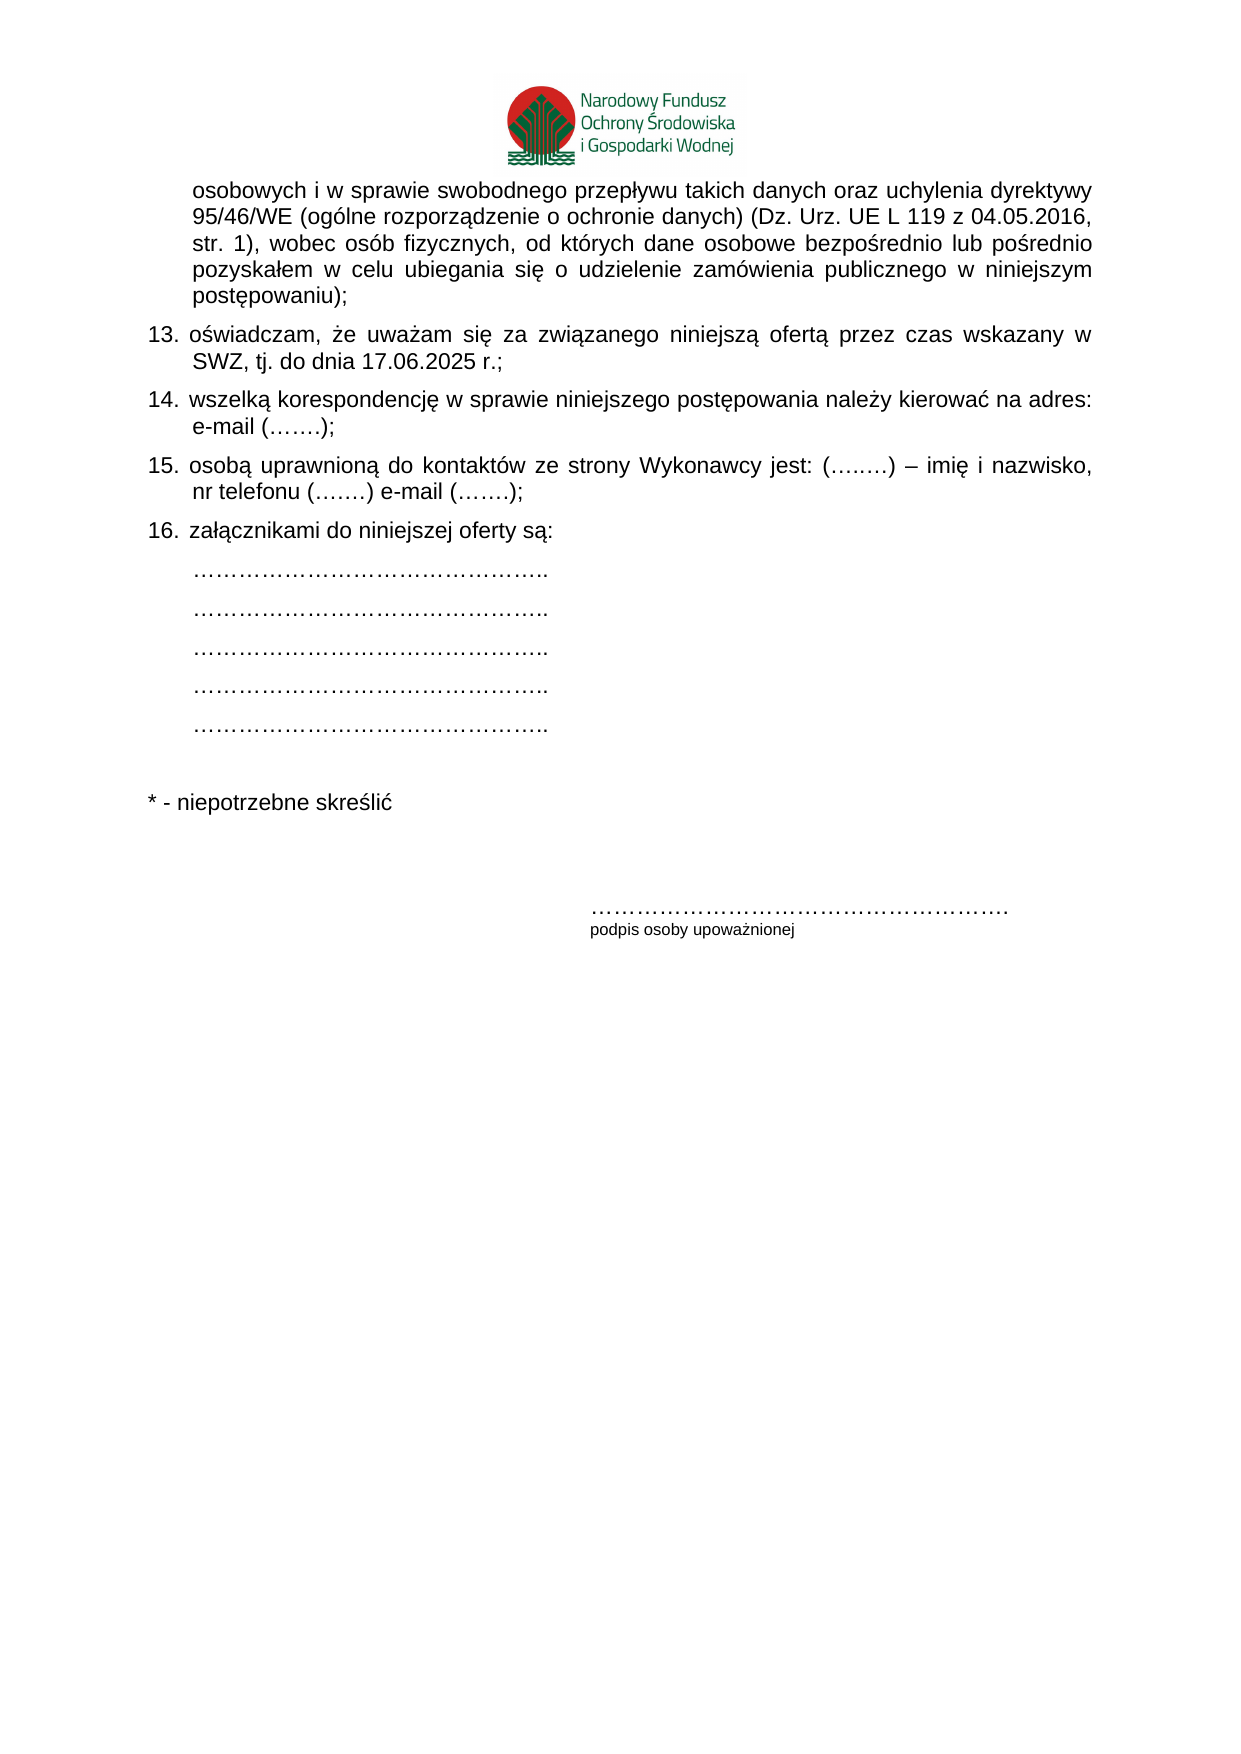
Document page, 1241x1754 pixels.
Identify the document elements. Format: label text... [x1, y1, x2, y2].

picture [493, 73, 748, 177]
list załącznikami do niniejszej oferty są: [148, 517, 1093, 543]
list osobą uprawnioną do kontaktów ze strony Wykonawcy jest: (…..…) – imię i nazwisko, nr telefonu (….…) e-mail (…….); [148, 452, 1093, 504]
list wszelką korespondencję w sprawie niniejszego postępowania należy kierować na adres: e-mail (…….); [148, 386, 1093, 439]
text podpis osoby upoważnionej [280, 919, 1093, 938]
text ……………………………………….. [192, 633, 1093, 660]
text ……………………………………….. [192, 711, 1093, 737]
text ……………………………………….. [192, 594, 1093, 621]
text ……………………………………….. [192, 556, 1093, 582]
list oświadczam, że uważam się za związanego niniejszą ofertą przez czas wskazany w SWZ, tj. do dnia 17.06.2025 r.; [148, 321, 1093, 374]
text ……………………………………….. [192, 672, 1093, 699]
text ………………………………………………. [280, 893, 1093, 919]
text * - niepotrzebne skreślić [148, 789, 1093, 815]
